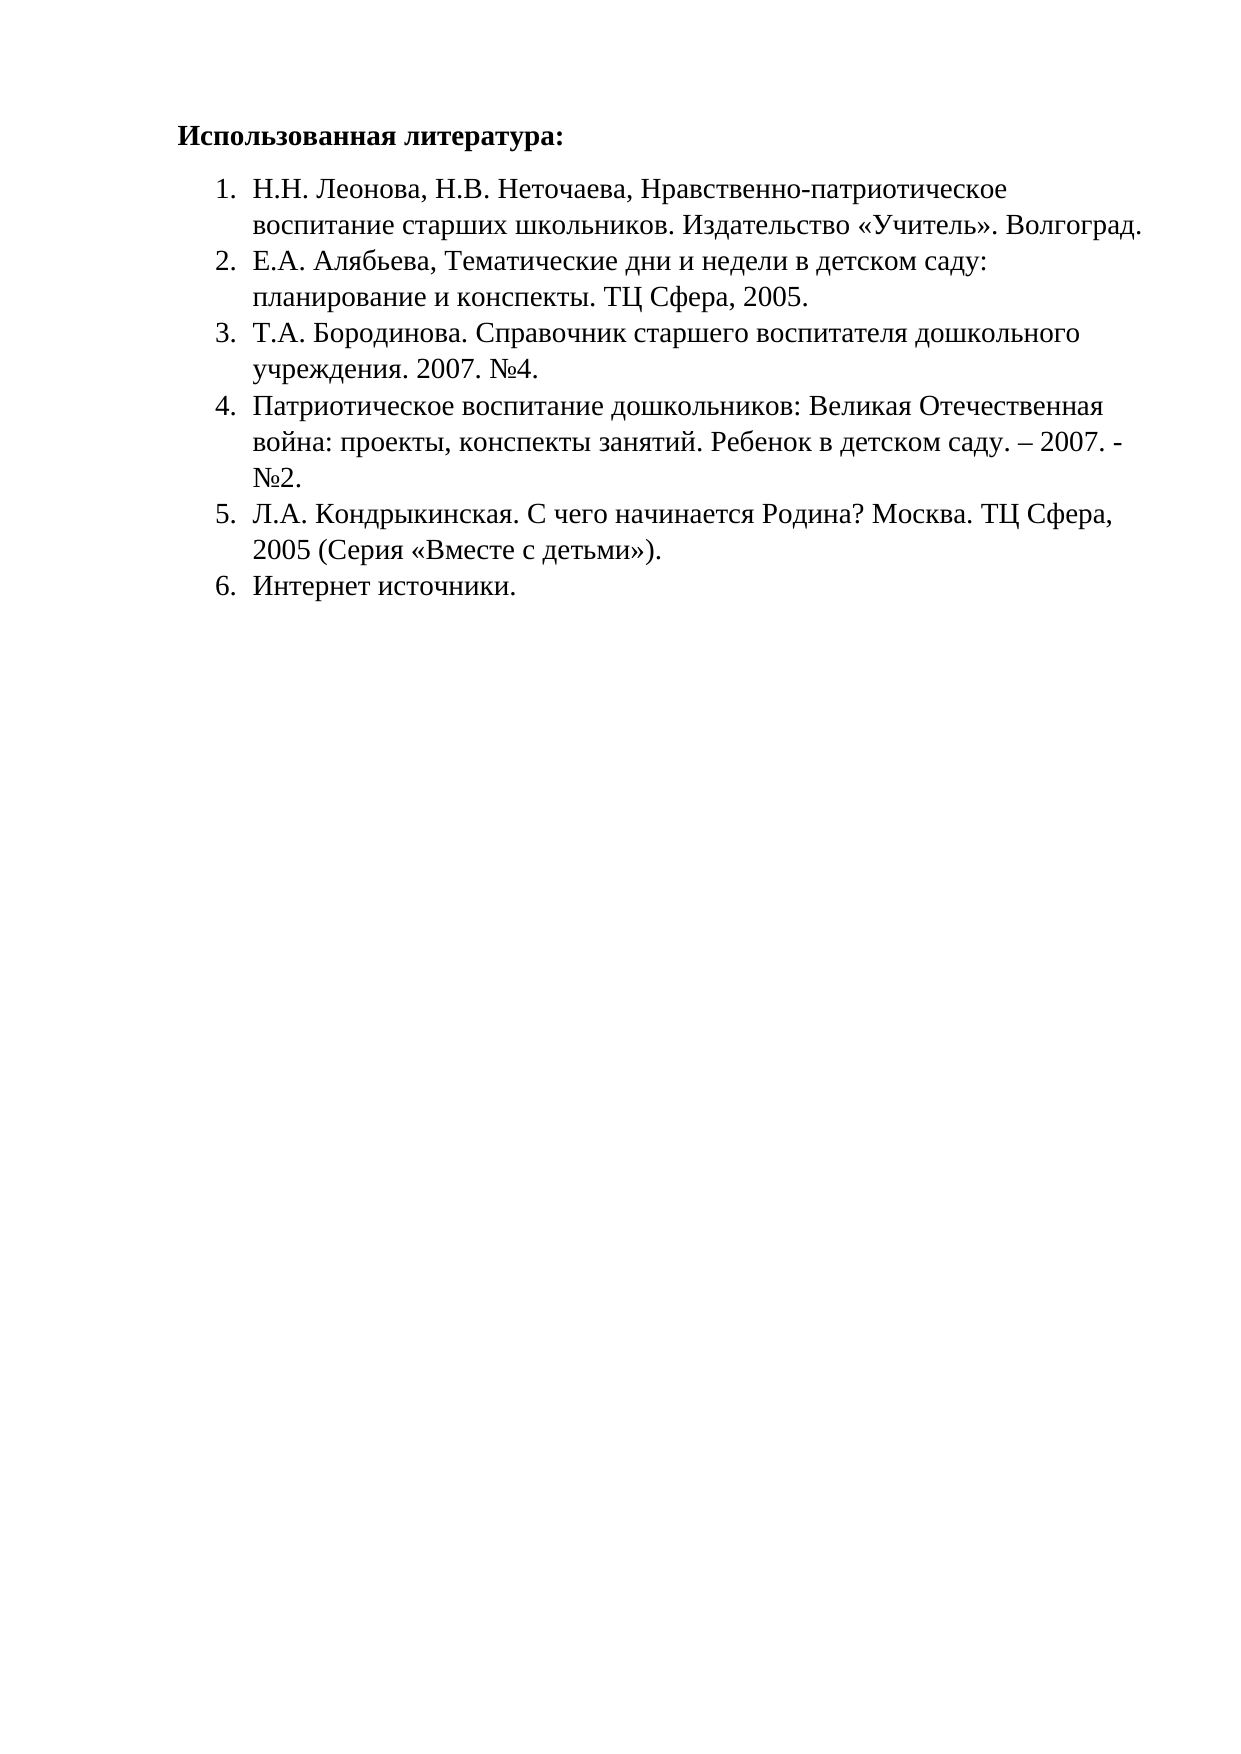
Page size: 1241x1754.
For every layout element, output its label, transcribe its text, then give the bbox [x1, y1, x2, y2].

list Патриотическое воспитание дошкольников: Великая Отечественная война: проекты, конспекты занятий. Ребенок в детском саду. – 2007. -№2. [215, 388, 1152, 494]
list Интернет источники. [215, 568, 1152, 602]
list Т.А. Бородинова. Справочник старшего воспитателя дошкольного учреждения. 2007. №4. [215, 316, 1152, 385]
list Е.А. Алябьева, Тематические дни и недели в детском саду: планирование и конспекты. ТЦ Сфера, 2005. [215, 243, 1152, 313]
list Л.А. Кондрыкинская. С чего начинается Родина? Москва. ТЦ Сфера, 2005 (Серия «Вместе с детьми»). [215, 496, 1152, 566]
text Использованная литература: [177, 118, 1152, 152]
list Н.Н. Леонова, Н.В. Неточаева, Нравственно-патриотическое воспитание старших школьников. Издательство «Учитель». Волгоград. [215, 171, 1152, 241]
